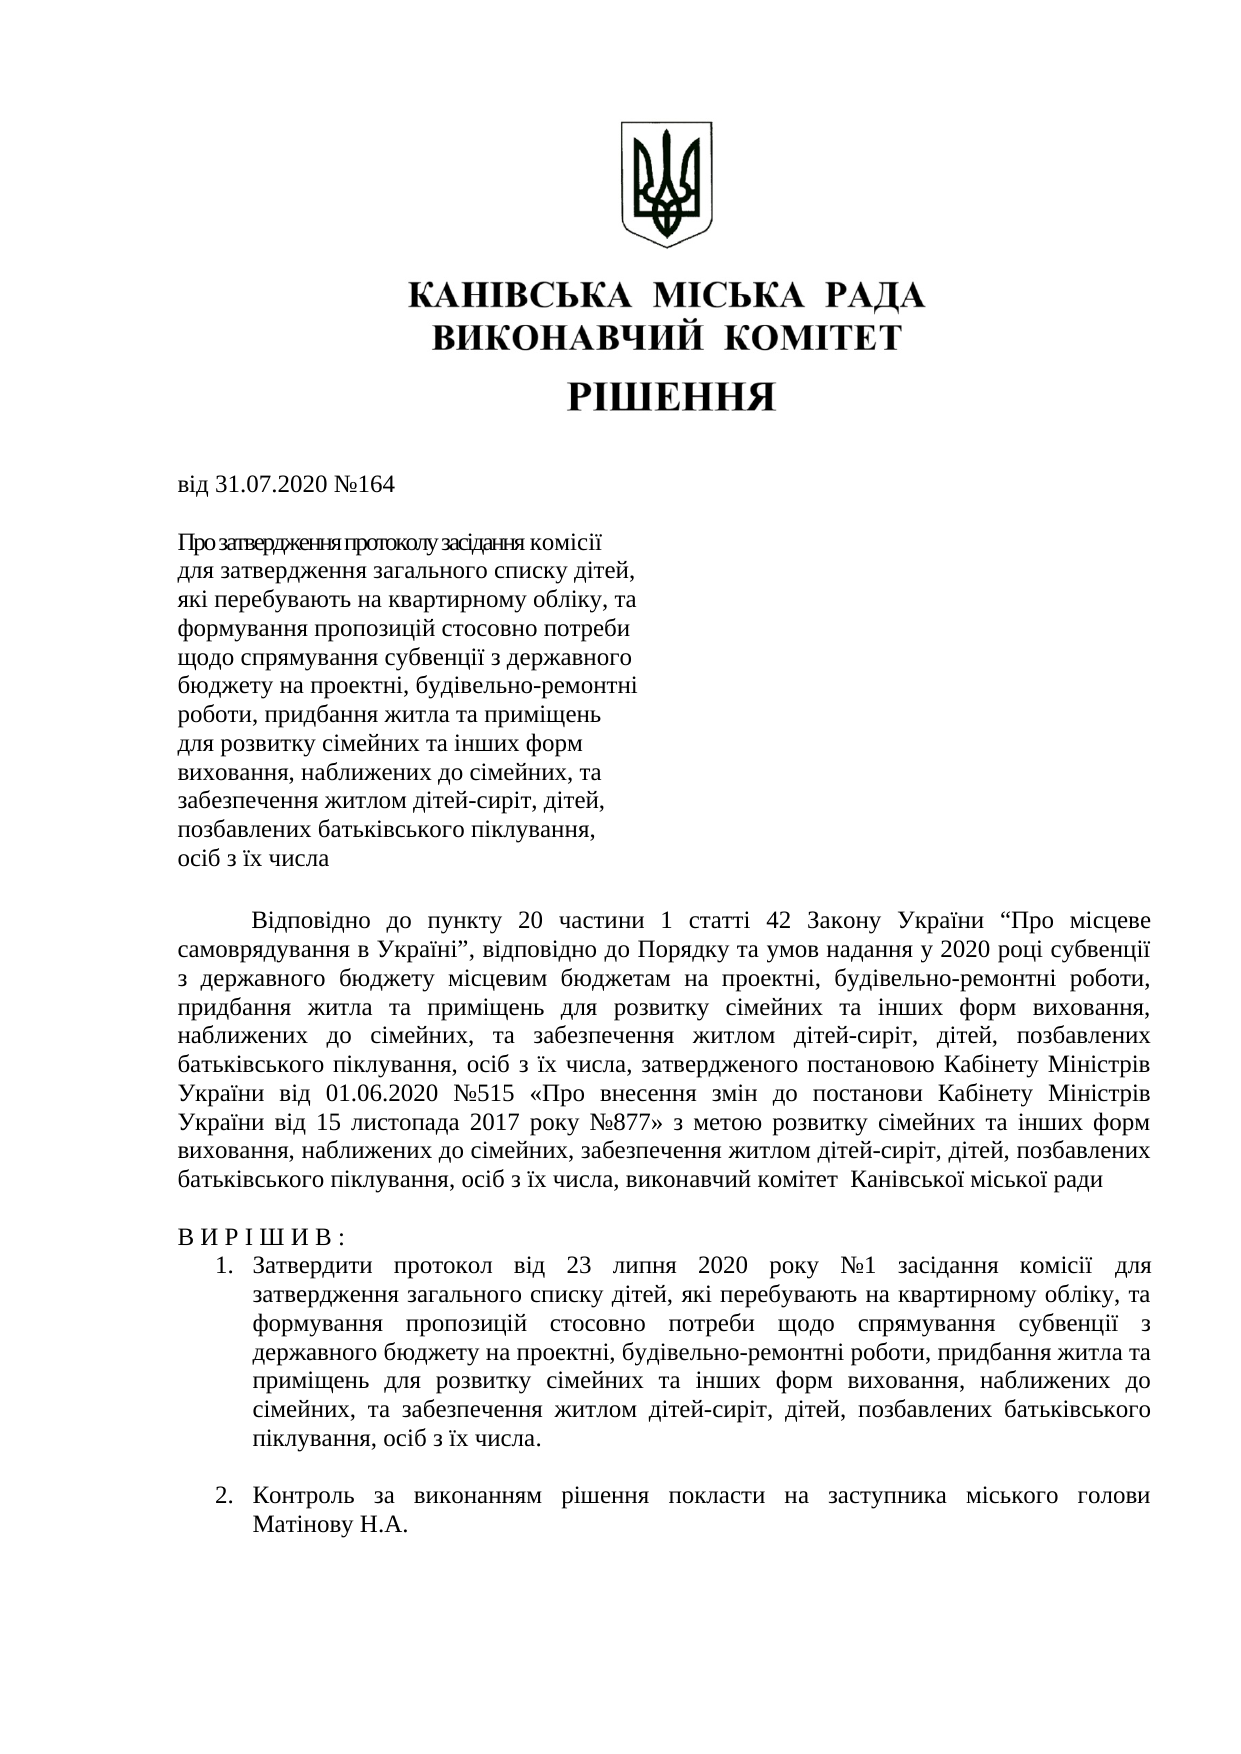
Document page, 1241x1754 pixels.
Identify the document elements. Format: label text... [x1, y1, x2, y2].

text від 31.07.2020 №164 [177, 469, 1152, 498]
picture [394, 118, 935, 420]
list Контроль за виконанням рішення покласти на заступника міського голови Матінову Н.А. [215, 1480, 1152, 1538]
table_header Про затвердження протоколу засідання комісії для затвердження загального списку дітей, які перебувають на квартирному обліку, та формування пропозицій стосовно потреби щодо спрямування субвенції з державного бюджету на проектні, будівельно-ремонтні роботи, придбання житла та приміщень для розвитку сімейних та інших форм виховання, наближених до сімейних, та забезпечення житлом дітей-сиріт, дітей, позбавлених батьківського піклування, осіб з їх числа [166, 498, 650, 872]
subtitle Відповідно до пункту 20 частини 1 статті 42 Закону України “Про місцеве самоврядування в Україні”, відповідно до Порядку та умов надання у 2020 році субвенції з державного бюджету місцевим бюджетам на проектні, будівельно-ремонтні роботи, придбання житла та приміщень для розвитку сімейних та інших форм виховання, наближених до сімейних, та забезпечення житлом дітей-сиріт, дітей, позбавлених батьківського піклування, осіб з їх числа, затвердженого постановою Кабінету Міністрів України від 01.06.2020 №515 «Про внесення змін до постанови Кабінету Міністрів України від 15 листопада 2017 року №877» з метою розвитку сімейних та інших форм виховання, наближених до сімейних, забезпечення житлом дітей-сиріт, дітей, позбавлених батьківського піклування, осіб з їх числа, виконавчий комітет Канівської міської ради [177, 905, 1152, 1193]
subtitle Затвердити протокол від 23 липня 2020 року №1 засідання комісії для затвердження загального списку дітей, які перебувають на квартирному обліку, та формування пропозицій стосовно потреби щодо спрямування субвенції з державного бюджету на проектні, будівельно-ремонтні роботи, придбання житла та приміщень для розвитку сімейних та інших форм виховання, наближених до сімейних, та забезпечення житлом дітей-сиріт, дітей, позбавлених батьківського піклування, осіб з їх числа. [215, 1250, 1152, 1452]
text В И Р І Ш И В : [177, 1222, 1152, 1250]
